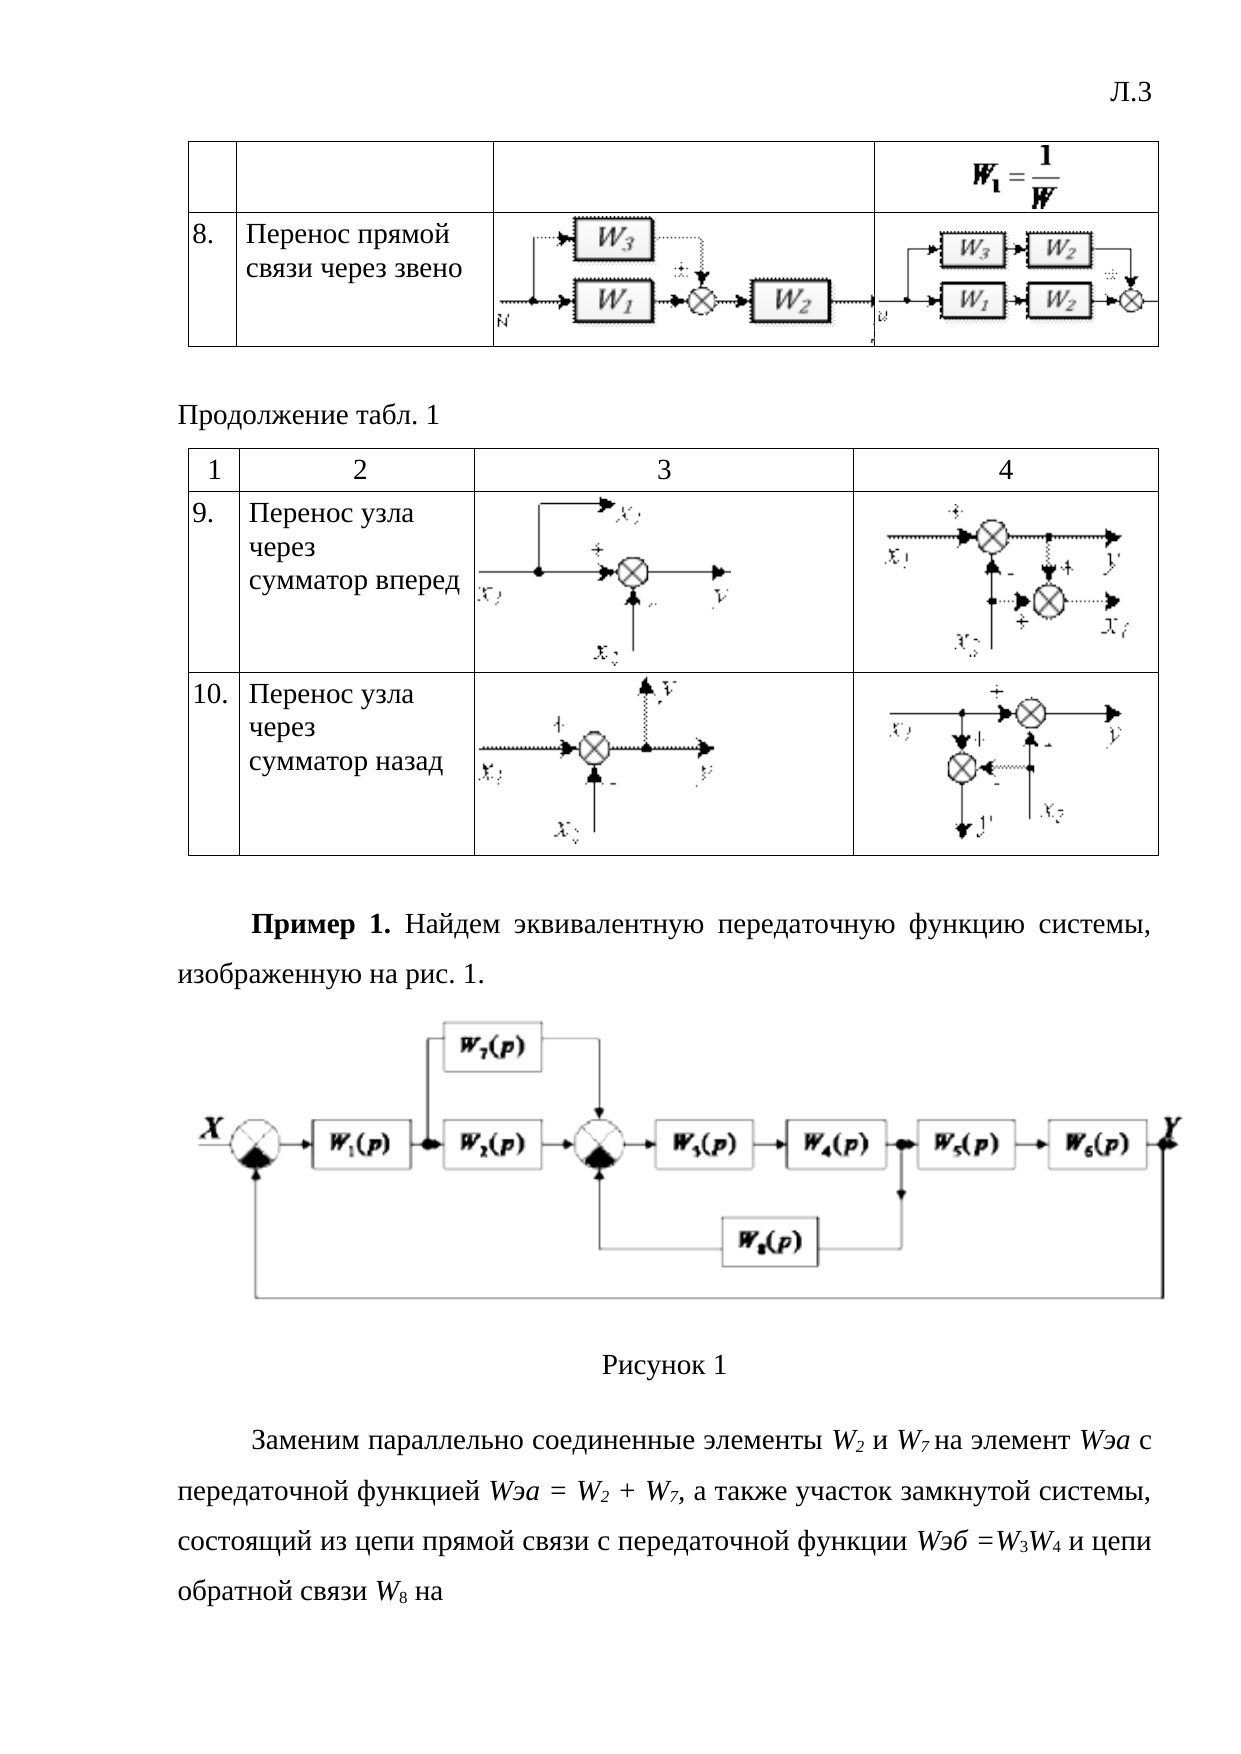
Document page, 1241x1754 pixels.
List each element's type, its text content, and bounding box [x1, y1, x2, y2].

table_cell [854, 673, 1158, 855]
table_cell [475, 492, 853, 672]
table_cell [237, 142, 493, 212]
table_cell [854, 492, 1158, 672]
table_cell [875, 142, 1158, 212]
text Продолжение табл. 1 [177, 397, 1152, 431]
table_cell Перенос прямой связи через звено [237, 213, 493, 346]
table_header 4 [854, 449, 1158, 491]
picture [477, 495, 731, 666]
table_cell Перенос узла через сумматор назад [240, 673, 474, 855]
table_cell [494, 142, 874, 212]
table_cell 10. [189, 673, 239, 855]
picture [877, 231, 1159, 327]
picture [496, 216, 875, 343]
table_header 2 [240, 449, 474, 491]
table_cell [494, 213, 874, 346]
text Рисунок 1 [177, 1331, 1152, 1381]
picture [973, 145, 1060, 209]
table_cell [475, 673, 853, 855]
table_cell 7. [189, 142, 236, 212]
table_header 1 [189, 449, 239, 491]
picture [477, 675, 717, 844]
table_cell 9. [189, 492, 239, 672]
picture [883, 504, 1129, 657]
table_header 3 [475, 449, 853, 491]
picture [888, 683, 1124, 842]
table_cell Перенос узла через сумматор вперед [240, 492, 474, 672]
table_cell [875, 213, 1158, 346]
text Пример 1. Найдем эквивалентную передаточную функцию системы, изображенную на рис. 1. [177, 906, 1152, 990]
table_cell 8. [189, 213, 236, 346]
text Заменим параллельно соединенные элементы W2 и W7 на элемент Wэа с передаточной функцией Wэа = W2 + W7, а также участок замкнутой системы, состоящий из цепи прямой связи с передаточной функции Wэб =W3W4 и цепи обратной связи W8 на [177, 1422, 1152, 1607]
